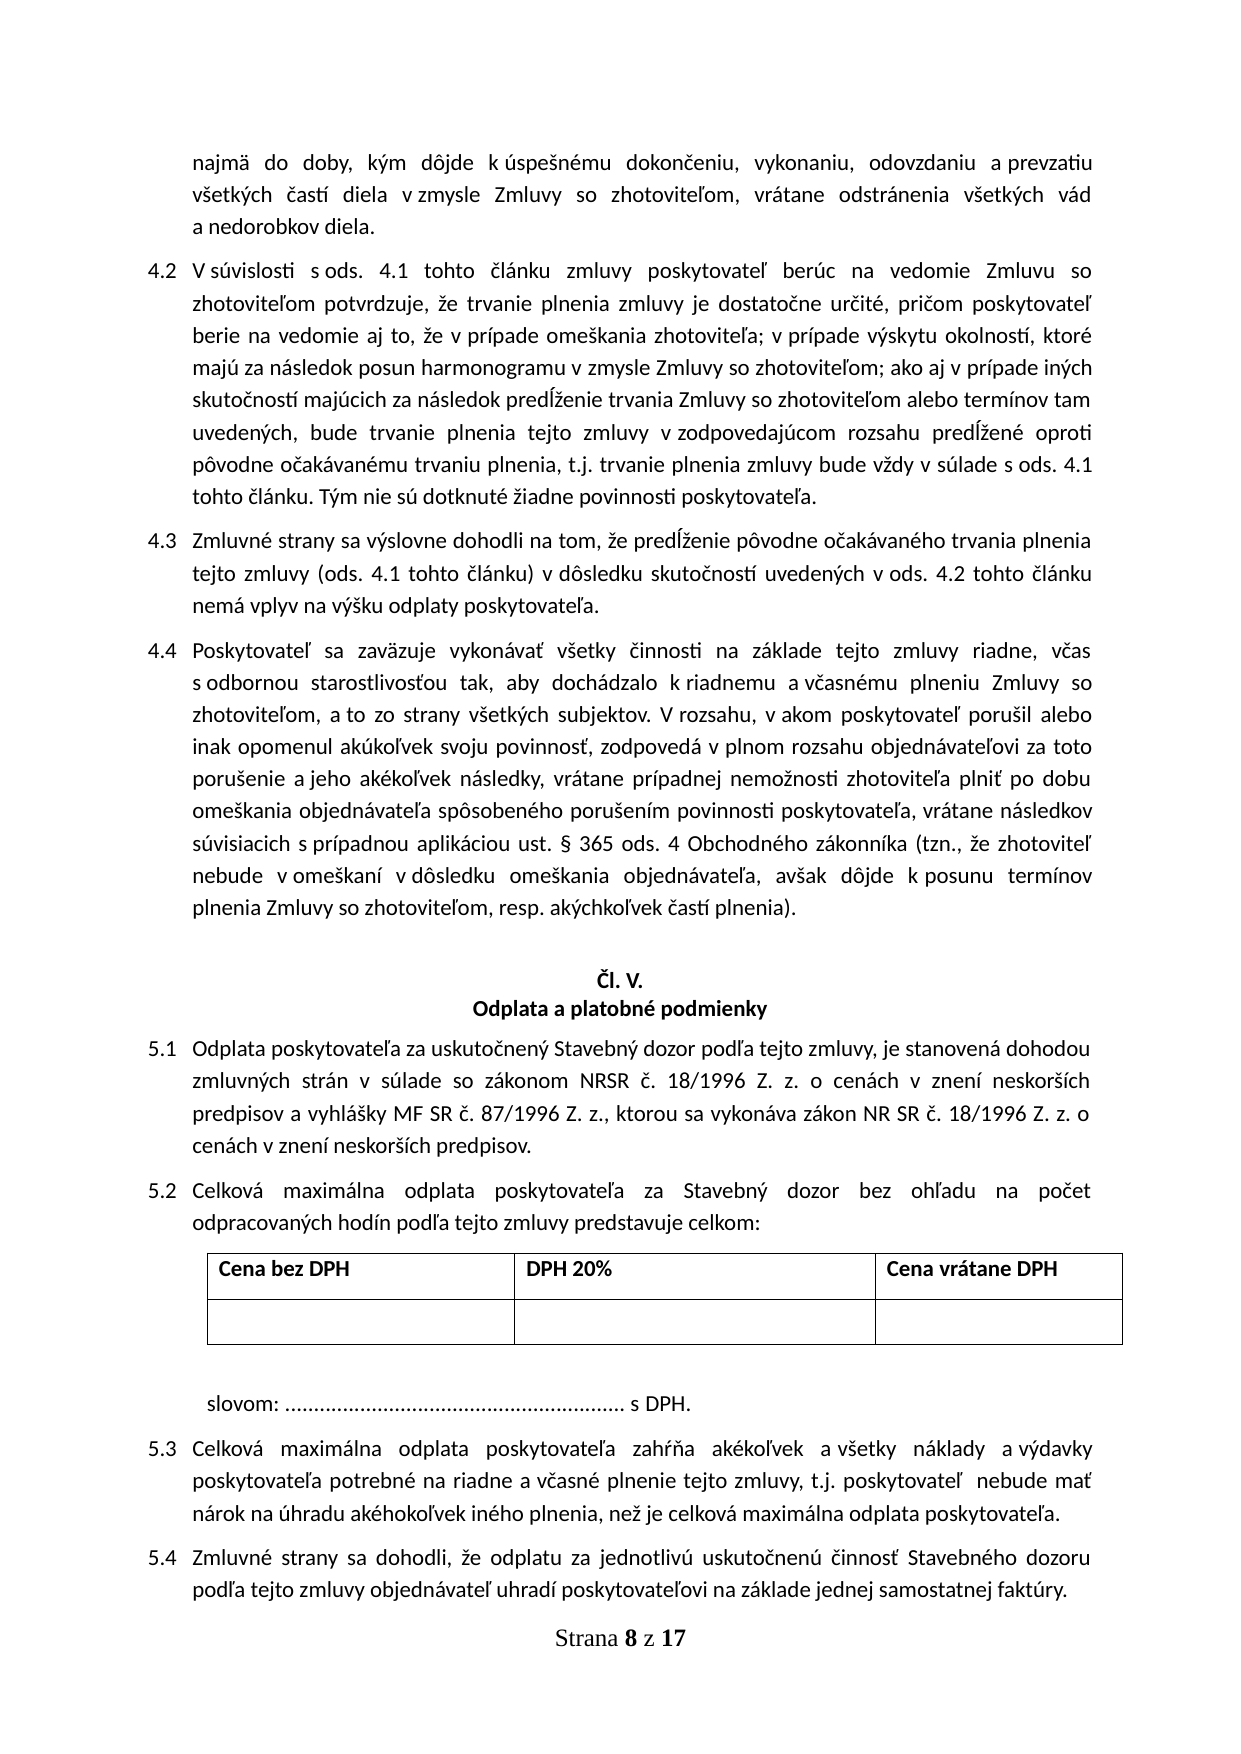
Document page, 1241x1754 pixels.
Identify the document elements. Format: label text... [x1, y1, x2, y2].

list V súvislosti s ods. 4.1 tohto článku zmluvy poskytovateľ berúc na vedomie Zmluvu so zhotoviteľom potvrdzuje, že trvanie plnenia zmluvy je dostatočne určité, pričom poskytovateľ berie na vedomie aj to, že v prípade omeškania zhotoviteľa; v prípade výskytu okolností, ktoré majú za následok posun harmonogramu v zmysle Zmluvy so zhotoviteľom; ako aj v prípade iných skutočností majúcich za následok predĺženie trvania Zmluvy so zhotoviteľom alebo termínov tam uvedených, bude trvanie plnenia tejto zmluvy v zodpovedajúcom rozsahu predĺžené oproti pôvodne očakávanému trvaniu plnenia, t.j. trvanie plnenia zmluvy bude vždy v súlade s ods. 4.1 tohto článku. Tým nie sú dotknuté žiadne povinnosti poskytovateľa. [148, 257, 1093, 510]
text Odplata a platobné podmienky [148, 994, 1093, 1022]
list Zmluvné strany sa výslovne dohodli na tom, že predĺženie pôvodne očakávaného trvania plnenia tejto zmluvy (ods. 4.1 tohto článku) v dôsledku skutočností uvedených v ods. 4.2 tohto článku nemá vplyv na výšku odplaty poskytovateľa. [148, 527, 1093, 619]
text slovom: ........................................................... s DPH. [207, 1389, 1093, 1418]
table_cell [515, 1300, 875, 1344]
list Celková maximálna odplata poskytovateľa za Stavebný dozor bez ohľadu na počet odpracovaných hodín podľa tejto zmluvy predstavuje celkom: [148, 1176, 1093, 1236]
table_header Cena bez DPH [208, 1254, 514, 1298]
table_header Cena vrátane DPH [876, 1254, 1122, 1298]
table_header DPH 20% [515, 1254, 875, 1298]
list Zmluvné strany sa dohodli, že odplatu za jednotlivú uskutočnenú činnosť Stavebného dozoru podľa tejto zmluvy objednávateľ uhradí poskytovateľovi na základe jednej samostatnej faktúry. [148, 1543, 1092, 1603]
table_cell [208, 1300, 514, 1344]
text Čl. V. [148, 966, 1093, 994]
table_cell [876, 1300, 1122, 1344]
list Poskytovateľ sa zaväzuje vykonávať všetky činnosti na základe tejto zmluvy riadne, včas s odbornou starostlivosťou tak, aby dochádzalo k riadnemu a včasnému plneniu Zmluvy so zhotoviteľom, a to zo strany všetkých subjektov. V rozsahu, v akom poskytovateľ porušil alebo inak opomenul akúkoľvek svoju povinnosť, zodpovedá v plnom rozsahu objednávateľovi za toto porušenie a jeho akékoľvek následky, vrátane prípadnej nemožnosti zhotoviteľa plniť po dobu omeškania objednávateľa spôsobeného porušením povinnosti poskytovateľa, vrátane následkov súvisiacich s prípadnou aplikáciou ust. § 365 ods. 4 Obchodného zákonníka (tzn., že zhotoviteľ nebude v omeškaní v dôsledku omeškania objednávateľa, avšak dôjde k posunu termínov plnenia Zmluvy so zhotoviteľom, resp. akýchkoľvek častí plnenia). [148, 636, 1093, 921]
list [148, 148, 1093, 240]
list Celková maximálna odplata poskytovateľa zahŕňa akékoľvek a všetky náklady a výdavky poskytovateľa potrebné na riadne a včasné plnenie tejto zmluvy, t.j. poskytovateľ nebude mať nárok na úhradu akéhokoľvek iného plnenia, než je celková maximálna odplata poskytovateľa. [148, 1434, 1093, 1527]
list Odplata poskytovateľa za uskutočnený Stavebný dozor podľa tejto zmluvy, je stanovená dohodou zmluvných strán v súlade so zákonom NRSR č. 18/1996 Z. z. o cenách v znení neskorších predpisov a vyhlášky MF SR č. 87/1996 Z. z., ktorou sa vykonáva zákon NR SR č. 18/1996 Z. z. o cenách v znení neskorších predpisov. [148, 1034, 1092, 1159]
